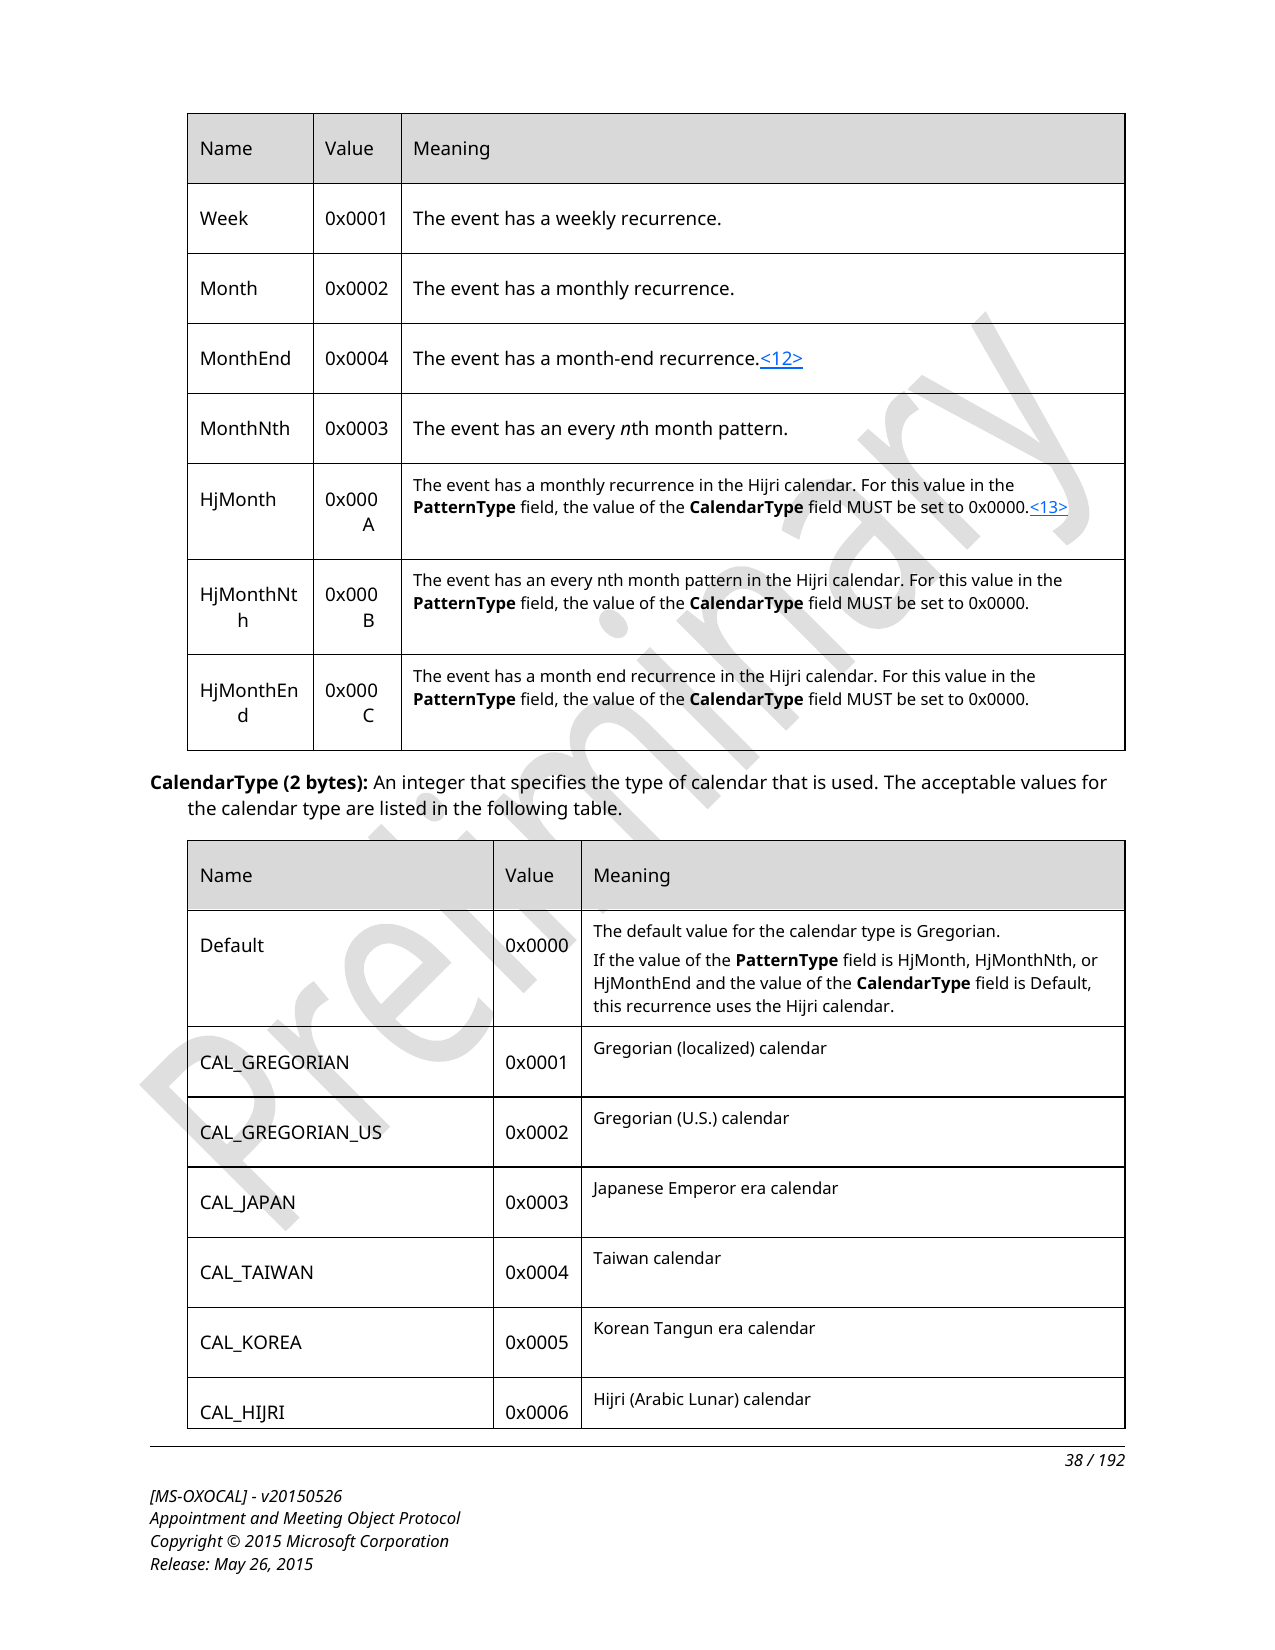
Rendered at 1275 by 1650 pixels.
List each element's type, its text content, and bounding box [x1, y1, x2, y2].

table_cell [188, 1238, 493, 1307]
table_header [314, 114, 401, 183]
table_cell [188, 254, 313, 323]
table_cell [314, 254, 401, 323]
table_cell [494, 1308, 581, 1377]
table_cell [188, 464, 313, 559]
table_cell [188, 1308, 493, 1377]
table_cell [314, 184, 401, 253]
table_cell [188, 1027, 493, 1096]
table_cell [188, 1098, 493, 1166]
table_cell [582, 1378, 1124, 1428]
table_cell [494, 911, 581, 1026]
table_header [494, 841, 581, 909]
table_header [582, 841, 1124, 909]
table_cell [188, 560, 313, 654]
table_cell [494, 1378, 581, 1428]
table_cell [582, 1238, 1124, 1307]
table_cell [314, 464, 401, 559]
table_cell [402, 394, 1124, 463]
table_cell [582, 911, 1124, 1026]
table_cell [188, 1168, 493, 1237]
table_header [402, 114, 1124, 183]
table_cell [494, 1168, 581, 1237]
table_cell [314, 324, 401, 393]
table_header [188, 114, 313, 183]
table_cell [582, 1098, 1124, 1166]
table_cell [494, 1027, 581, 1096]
text CalendarType (2 bytes): An integer that specifies the type of calendar that is used. The acceptable values for the calendar type are listed in the following table. [150, 770, 1125, 821]
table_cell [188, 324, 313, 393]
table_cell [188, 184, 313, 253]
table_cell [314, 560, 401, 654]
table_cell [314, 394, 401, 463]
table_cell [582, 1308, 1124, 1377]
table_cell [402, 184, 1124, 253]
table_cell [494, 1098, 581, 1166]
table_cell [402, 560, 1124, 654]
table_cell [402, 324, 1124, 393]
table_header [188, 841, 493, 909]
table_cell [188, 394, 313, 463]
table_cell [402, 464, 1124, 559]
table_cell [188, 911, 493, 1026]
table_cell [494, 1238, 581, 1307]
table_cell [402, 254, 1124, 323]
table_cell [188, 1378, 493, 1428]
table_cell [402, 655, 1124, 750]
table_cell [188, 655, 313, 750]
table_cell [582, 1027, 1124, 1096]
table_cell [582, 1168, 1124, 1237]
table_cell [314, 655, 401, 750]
